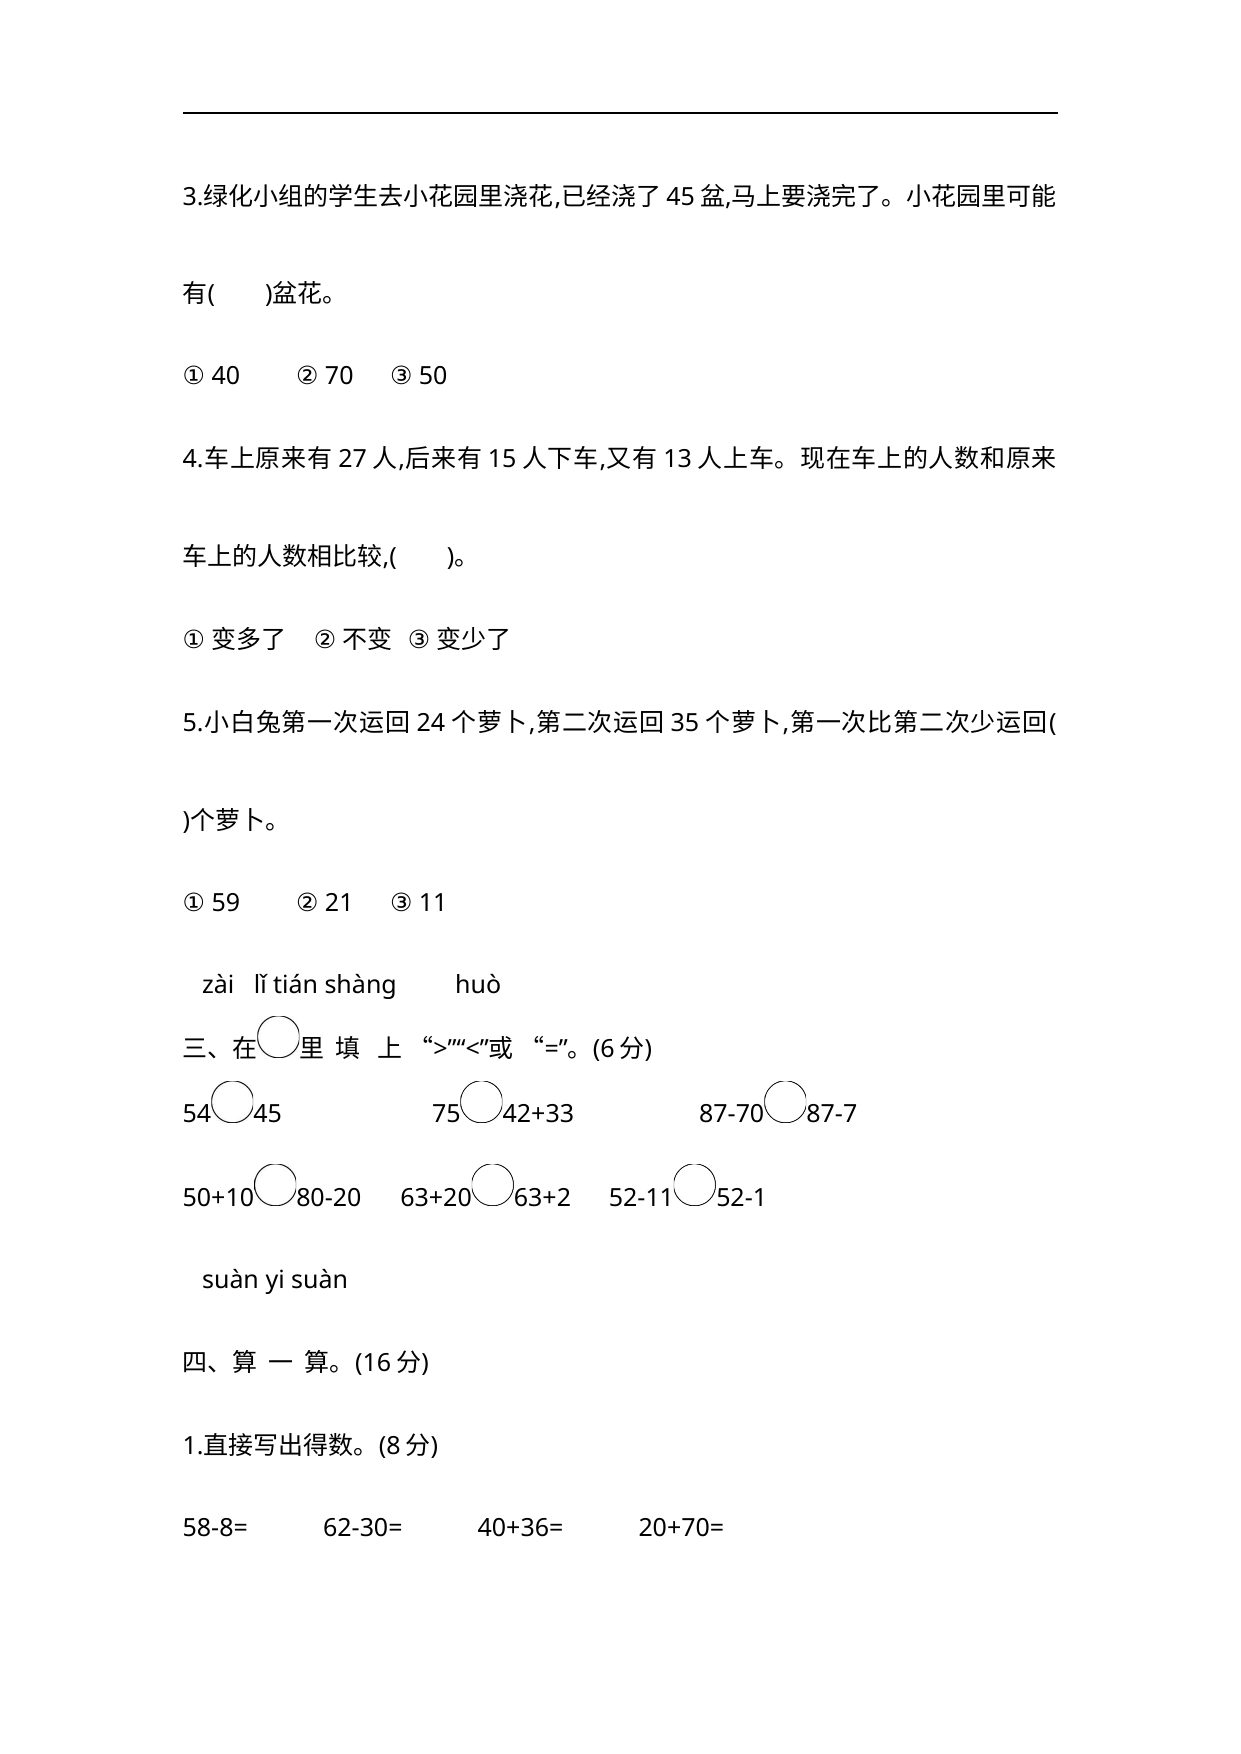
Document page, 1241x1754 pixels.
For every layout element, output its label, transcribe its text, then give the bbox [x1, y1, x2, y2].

picture [764, 1081, 807, 1123]
text 50+1080-20 63+2063+2 52-1152-1 [182, 1164, 1058, 1229]
text ① 变多了 ② 不变 ③ 变少了 [182, 605, 1058, 670]
text ① 59 ② 21 ③ 11 [182, 869, 1058, 934]
picture [673, 1164, 716, 1206]
text 3.绿化小组的学生去小花园里浇花,已经浇了45盆,马上要浇完了。小花园里可能有( )盆花。 [182, 162, 1058, 324]
picture [471, 1164, 514, 1206]
text 1.直接写出得数。(8分) [182, 1411, 1058, 1476]
text 5445 7542+33 87-7087-7 [182, 1081, 1058, 1146]
text 5.小白兔第一次运回24个萝卜,第二次运回35个萝卜,第一次比第二次少运回( )个萝卜。 [182, 688, 1058, 851]
text 四、算 一 算。(16分) [182, 1328, 1058, 1393]
text 4.车上原来有27人,后来有15人下车,又有13人上车。现在车上的人数和原来车上的人数相比较,( )。 [182, 424, 1058, 587]
picture [211, 1081, 254, 1123]
picture [257, 1016, 300, 1058]
picture [460, 1081, 503, 1123]
text ① 40 ② 70 ③ 50 [182, 343, 1058, 408]
text suàn yi suàn [182, 1246, 1058, 1311]
text 三、在里 填 上 “>”“<”或 “=”。(6分) [182, 1016, 1058, 1081]
picture [254, 1164, 297, 1206]
text zài lǐ tián shànɡ huò [182, 951, 1058, 1016]
text 58-8= 62-30= 40+36= 20+70= [182, 1494, 1058, 1559]
